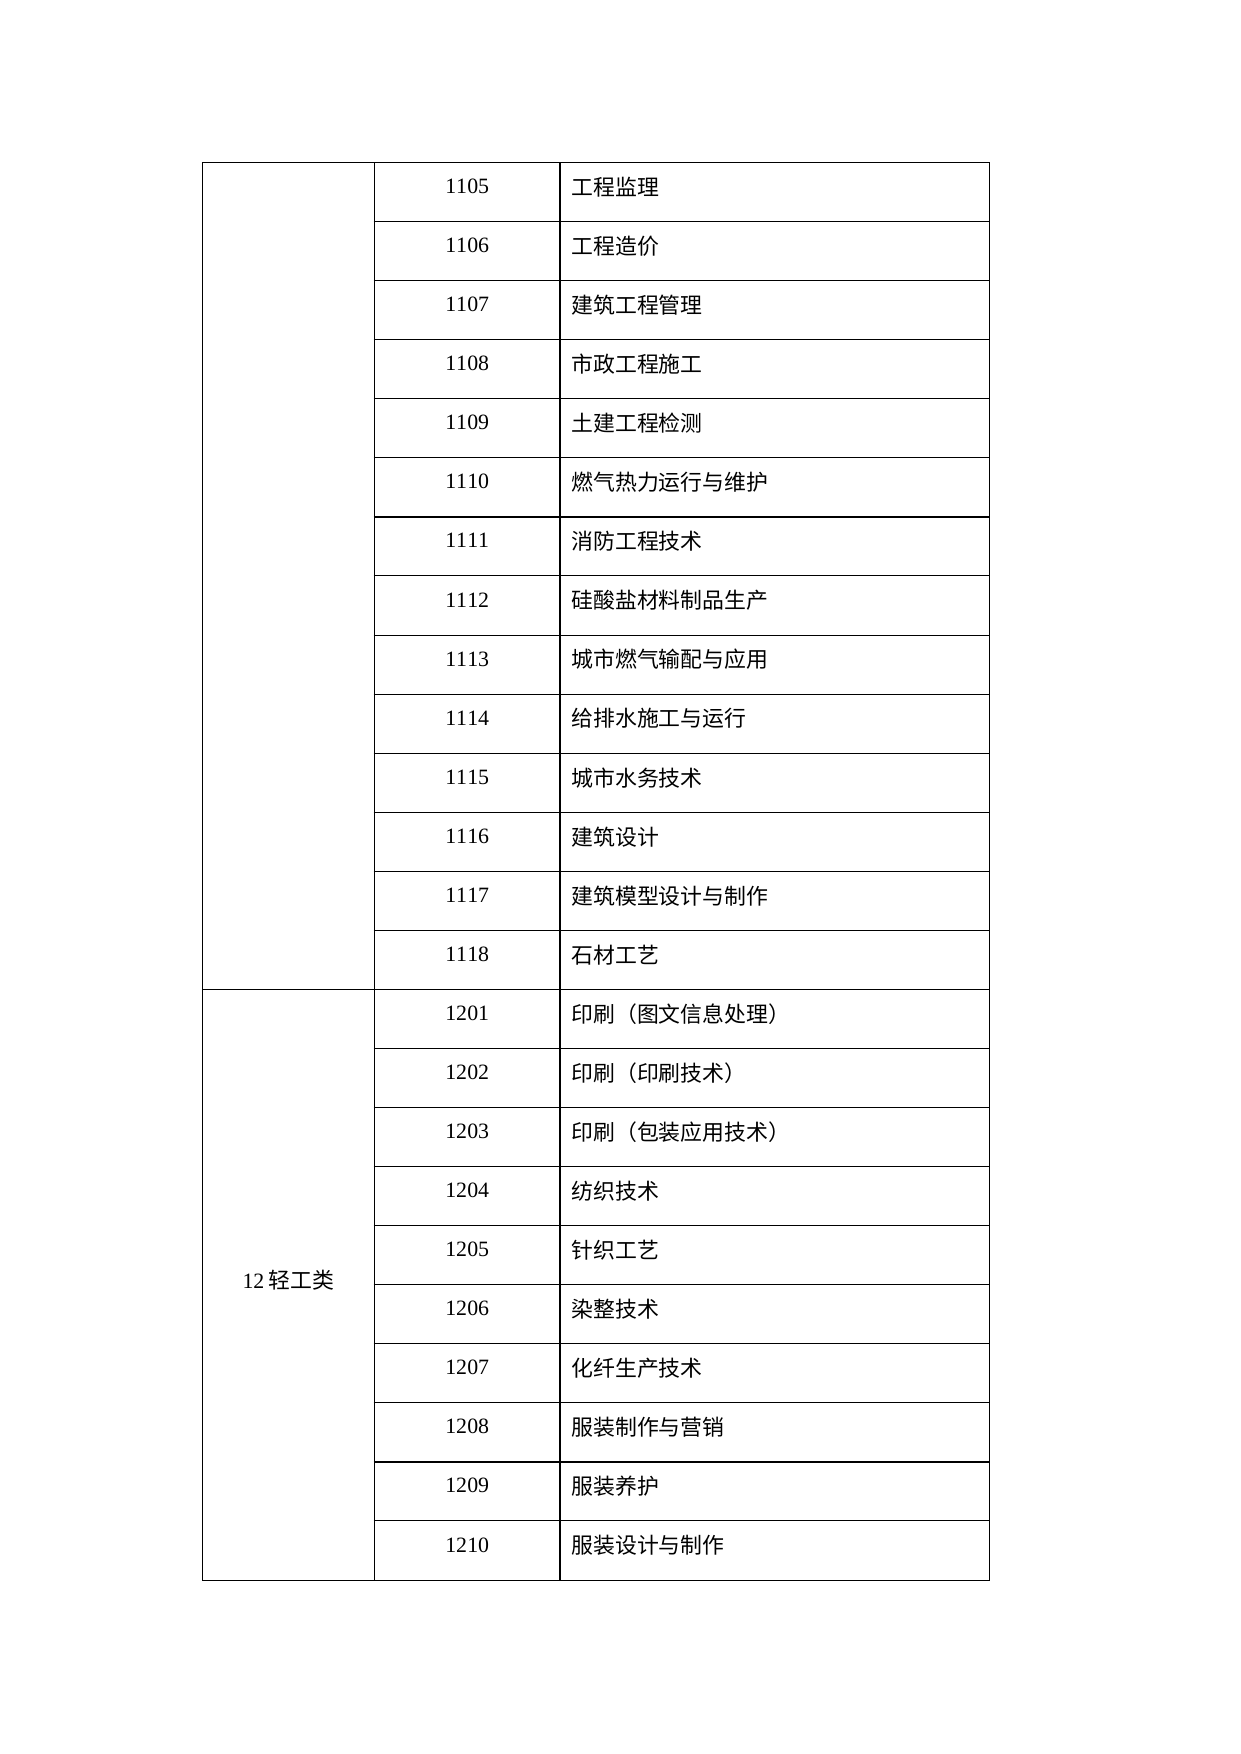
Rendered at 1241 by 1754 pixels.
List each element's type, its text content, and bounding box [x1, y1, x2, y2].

table_cell 1107 [375, 281, 559, 339]
table_cell 石材工艺 [561, 931, 989, 989]
table_cell 1201 [375, 990, 559, 1048]
table_cell 染整技术 [561, 1285, 989, 1343]
table_cell 城市燃气输配与应用 [561, 636, 989, 693]
table_cell 1203 [375, 1108, 559, 1166]
table_cell 印刷（印刷技术） [561, 1049, 989, 1107]
table_cell 1205 [375, 1226, 559, 1284]
table_cell 1206 [375, 1285, 559, 1343]
table_cell 1115 [375, 754, 559, 812]
table_cell 土建工程检测 [561, 399, 989, 457]
table_cell 消防工程技术 [561, 518, 989, 575]
table_cell 城市水务技术 [561, 754, 989, 812]
table_cell 1207 [375, 1344, 559, 1402]
table_cell 12轻工类 [203, 990, 374, 1579]
table_cell 1114 [375, 695, 559, 753]
table_cell 针织工艺 [561, 1226, 989, 1284]
table_cell 1209 [375, 1463, 559, 1520]
table_cell 1105 [375, 163, 559, 221]
table_cell 市政工程施工 [561, 340, 989, 398]
table_cell 1118 [375, 931, 559, 989]
table_cell 1210 [375, 1521, 559, 1579]
table_cell 印刷（图文信息处理） [561, 990, 989, 1048]
table_cell 化纤生产技术 [561, 1344, 989, 1402]
table_cell 1202 [375, 1049, 559, 1107]
table_cell 服装设计与制作 [561, 1521, 989, 1579]
table_cell 1108 [375, 340, 559, 398]
table_cell 印刷（包装应用技术） [561, 1108, 989, 1166]
table_cell 建筑设计 [561, 813, 989, 871]
table_cell 1116 [375, 813, 559, 871]
table_cell 硅酸盐材料制品生产 [561, 576, 989, 634]
table_cell 建筑模型设计与制作 [561, 872, 989, 930]
table_cell 服装制作与营销 [561, 1403, 989, 1461]
table_cell 1110 [375, 458, 559, 516]
table_cell 1106 [375, 222, 559, 280]
table_cell 工程监理 [561, 163, 989, 221]
table_cell 给排水施工与运行 [561, 695, 989, 753]
table_cell 服装养护 [561, 1463, 989, 1520]
table_cell 1111 [375, 518, 559, 575]
table_cell 1208 [375, 1403, 559, 1461]
table_cell 工程造价 [561, 222, 989, 280]
table_cell 建筑工程管理 [561, 281, 989, 339]
table_cell 1109 [375, 399, 559, 457]
table_cell 1112 [375, 576, 559, 634]
table_cell 燃气热力运行与维护 [561, 458, 989, 516]
table_cell 纺织技术 [561, 1167, 989, 1225]
table_cell 1117 [375, 872, 559, 930]
table_cell 1204 [375, 1167, 559, 1225]
table_cell 1113 [375, 636, 559, 693]
